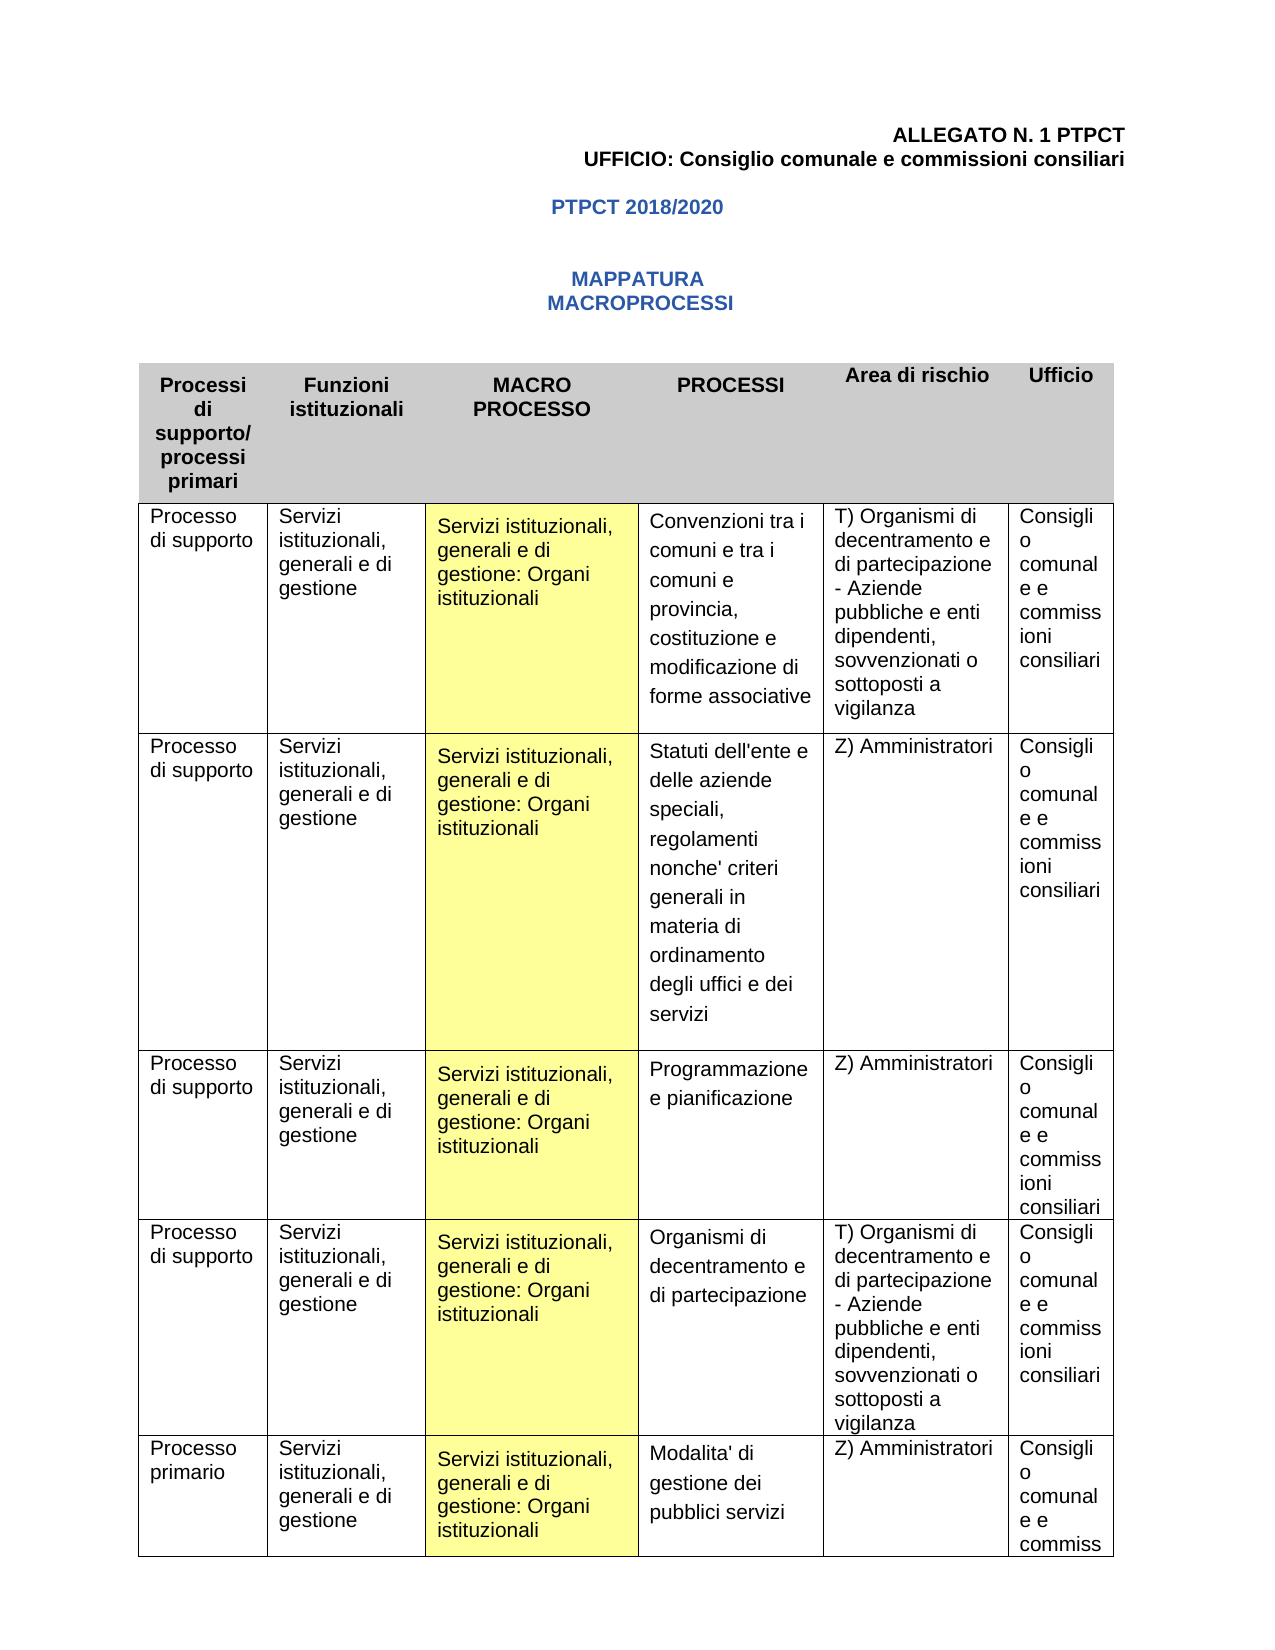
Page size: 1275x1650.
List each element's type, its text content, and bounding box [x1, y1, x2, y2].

table_cell T) Organismi di decentramento e di partecipazione - Aziende pubbliche e enti dipendenti, sovvenzionati o sottoposti a vigilanza [824, 504, 1008, 733]
table_cell Z) Amministratori [824, 1051, 1008, 1219]
text PTPCT 2018/2020 [150, 195, 1125, 219]
table_cell Servizi istituzionali, generali e di gestione: Organi istituzionali [426, 504, 638, 733]
table_cell Z) Amministratori [824, 1436, 1008, 1556]
table_cell Processo di supporto [139, 734, 267, 1050]
table_cell Consiglio comunale e commissioni consiliari [1009, 1051, 1113, 1219]
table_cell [426, 1436, 638, 1556]
table_cell T) Organismi di decentramento e di partecipazione - Aziende pubbliche e enti dipendenti, sovvenzionati o sottoposti a vigilanza [824, 1220, 1008, 1435]
table_cell Convenzioni tra i comuni e tra i comuni e provincia, costituzione e modificazione di forme associative [639, 504, 823, 733]
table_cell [1009, 1436, 1113, 1556]
table_header Ufficio [1008, 363, 1114, 503]
text MACROPROCESSI [150, 291, 1125, 314]
table_header Area di rischio [823, 363, 1008, 503]
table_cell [268, 1436, 425, 1556]
table_cell Servizi istituzionali, generali e di gestione [268, 734, 425, 1050]
table_cell Processo di supporto [139, 504, 267, 733]
table_header Processi di supporto/processi primari [139, 363, 267, 503]
table_cell Statuti dell'ente e delle aziende speciali, regolamenti nonche' criteri generali in materia di ordinamento degli uffici e dei servizi [639, 734, 823, 1050]
table_cell Consiglio comunale e commissioni consiliari [1009, 734, 1113, 1050]
table_cell Servizi istituzionali, generali e di gestione [268, 1051, 425, 1219]
table_cell Processo primario [139, 1436, 267, 1556]
table_cell Processo di supporto [139, 1051, 267, 1219]
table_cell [639, 1436, 823, 1556]
table_header Funzioni istituzionali [267, 363, 426, 503]
table_cell Servizi istituzionali, generali e di gestione: Organi istituzionali [426, 734, 638, 1050]
table_cell Programmazione e pianificazione [639, 1051, 823, 1219]
table_cell Consiglio comunale e commissioni consiliari [1009, 1220, 1113, 1435]
table_cell Servizi istituzionali, generali e di gestione [268, 504, 425, 733]
table_header PROCESSI [638, 363, 823, 503]
text ALLEGATO N. 1 PTPCT [150, 123, 1125, 147]
table_cell Processo di supporto [139, 1220, 267, 1435]
table_header MACRO PROCESSO [426, 363, 638, 503]
table_cell Organismi di decentramento e di partecipazione [639, 1220, 823, 1435]
table_cell Z) Amministratori [824, 734, 1008, 1050]
table_cell Servizi istituzionali, generali e di gestione: Organi istituzionali [426, 1220, 638, 1435]
table_cell Servizi istituzionali, generali e di gestione [268, 1220, 425, 1435]
table_cell Consiglio comunale e commissioni consiliari [1009, 504, 1113, 733]
text MAPPATURA [150, 267, 1125, 291]
table_cell Servizi istituzionali, generali e di gestione: Organi istituzionali [426, 1051, 638, 1219]
text UFFICIO: Consiglio comunale e commissioni consiliari [150, 147, 1125, 171]
